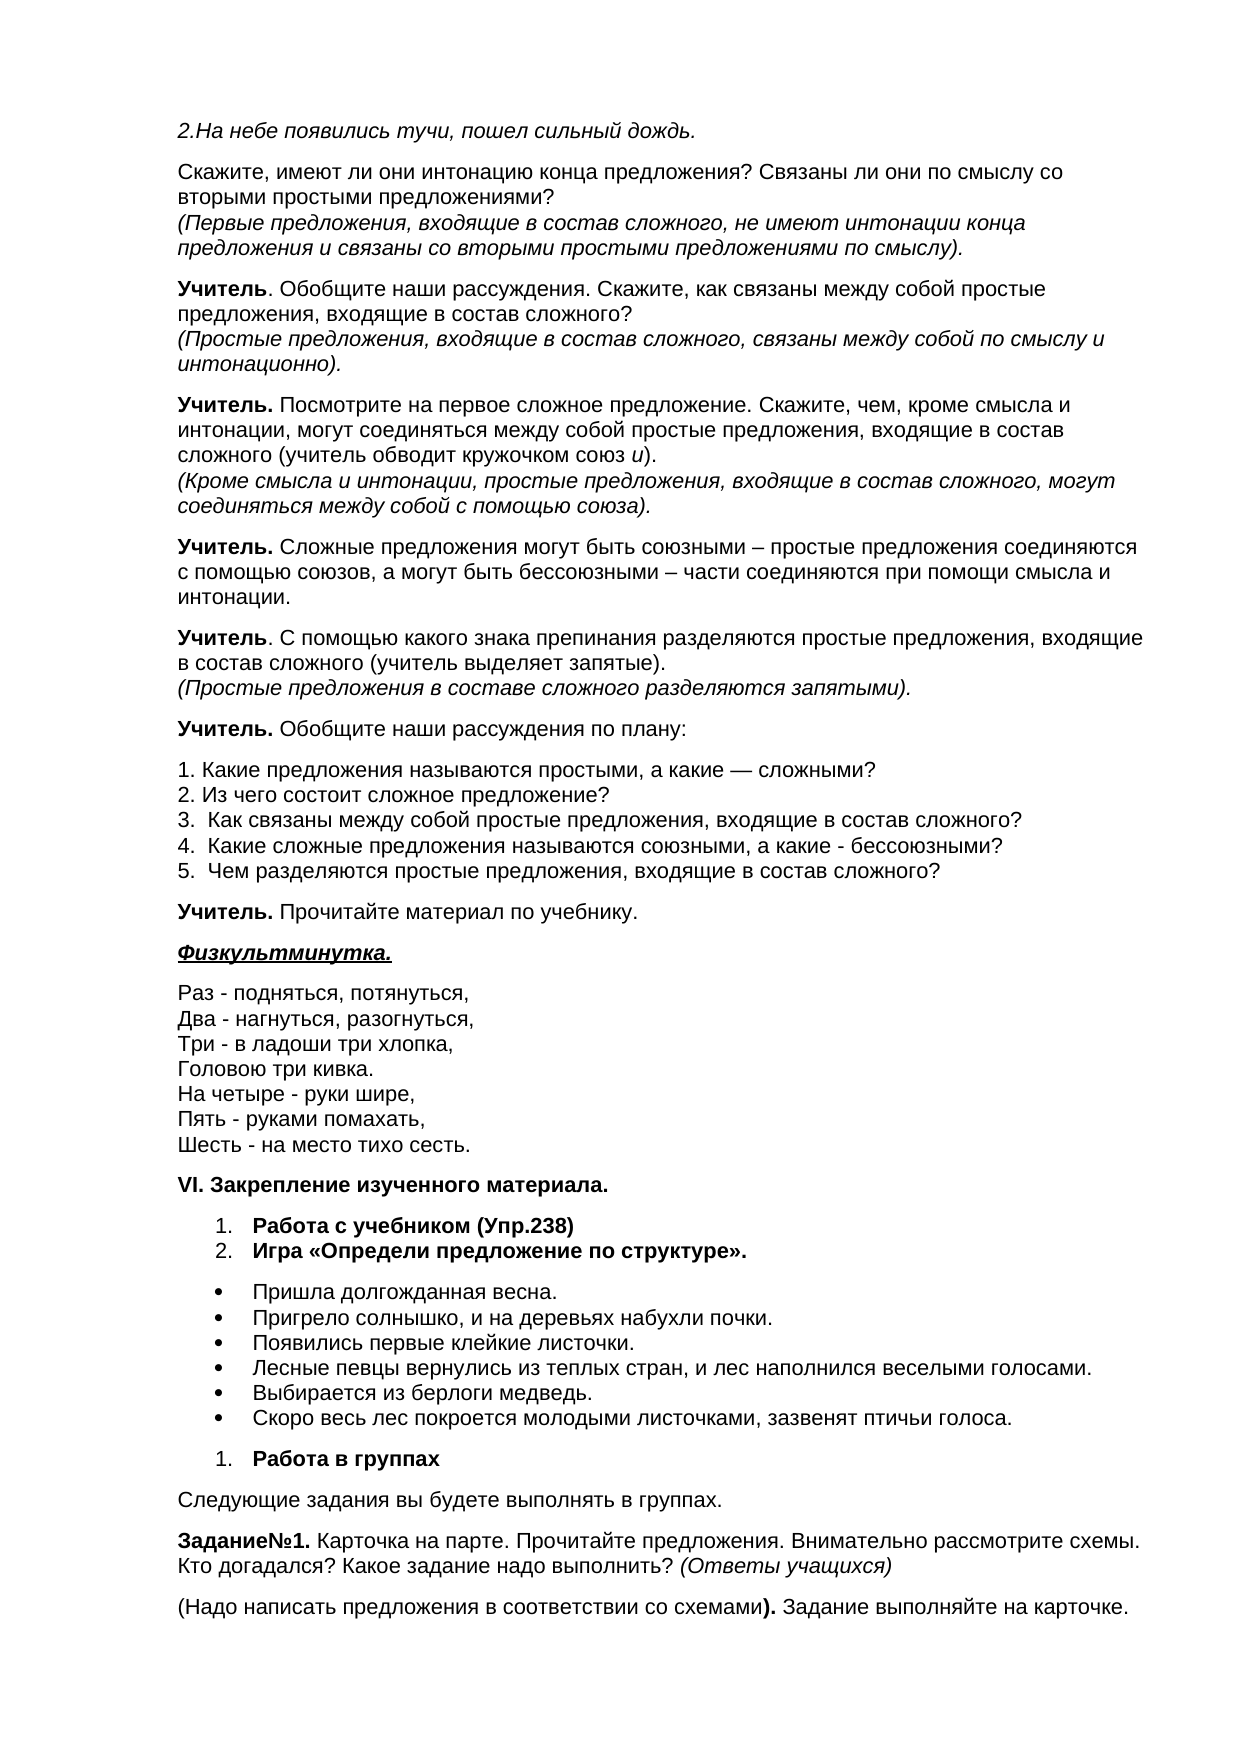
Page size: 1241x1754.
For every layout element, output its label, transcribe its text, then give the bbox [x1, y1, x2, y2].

list Скоро весь лес покроется молодыми листочками, зазвенят птичьи голоса. [215, 1405, 1152, 1430]
text Учитель. С помощью какого знака препинания разделяются простые предложения, входящие в состав сложного (учитель выделяет запятые). (Простые предложения в составе сложного разделяются запятыми). [177, 625, 1152, 700]
list Появились первые клейкие листочки. [215, 1329, 1152, 1355]
list Пришла долгожданная весна. [215, 1279, 1152, 1304]
text Физкультминутка. [177, 939, 1152, 964]
text Учитель. Прочитайте материал по учебнику. [177, 898, 1152, 924]
text Учитель. Обобщите наши рассуждения. Скажите, как связаны между собой простые предложения, входящие в состав сложного? (Простые предложения, входящие в состав сложного, связаны между собой по смыслу и интонационно). [177, 275, 1152, 376]
list Выбирается из берлоги медведь. [215, 1380, 1152, 1405]
list Игра «Определи предложение по структуре». [215, 1238, 1152, 1263]
text Учитель. Сложные предложения могут быть союзными – простые предложения соединяются с помощью союзов, а могут быть бессоюзными – части соединяются при помощи смысла и интонации. [177, 533, 1152, 609]
text Раз - подняться, потянуться, Два - нагнуться, разогнуться, Три - в ладоши три хлопка, Головою три кивка. На четыре - руки шире, Пять - руками помахать, Шесть - на место тихо сесть. [177, 980, 1152, 1157]
text 2.На небе появились тучи, пошел сильный дождь. [177, 118, 1152, 143]
text 1. Какие предложения называются простыми, а какие — сложными? 2. Из чего состоит сложное предложение? 3. Как связаны между собой простые предложения, входящие в состав сложного? 4. Какие сложные предложения называются союзными, а какие - бессоюзными? 5. Чем разделяются простые предложения, входящие в состав сложного? [177, 757, 1152, 883]
text Учитель. Посмотрите на первое сложное предложение. Скажите, чем, кроме смысла и интонации, могут соединяться между собой простые предложения, входящие в состав сложного (учитель обводит кружочком союз и). (Кроме смысла и интонации, простые предложения, входящие в состав сложного, могут соединяться между собой с помощью союза). [177, 392, 1152, 518]
text Следующие задания вы будете выполнять в группах. [177, 1487, 1152, 1512]
text Задание№1. Карточка на парте. Прочитайте предложения. Внимательно рассмотрите схемы. Кто догадался? Какое задание надо выполнить? (Ответы учащихся) [177, 1528, 1152, 1578]
list Лесные певцы вернулись из теплых стран, и лес наполнился веселыми голосами. [215, 1355, 1152, 1380]
text (Надо написать предложения в соответствии со схемами). Задание выполняйте на карточке. [177, 1594, 1152, 1619]
list Работа в группах [215, 1446, 1152, 1471]
text Учитель. Обобщите наши рассуждения по плану: [177, 716, 1152, 741]
text VI. Закрепление изученного материала. [177, 1172, 1152, 1197]
list Пригрело солнышко, и на деревьях набухли почки. [215, 1304, 1152, 1329]
list Работа с учебником (Упр.238) [215, 1213, 1152, 1238]
text Скажите, имеют ли они интонацию конца предложения? Связаны ли они по смыслу со вторыми простыми предложениями? (Первые предложения, входящие в состав сложного, не имеют интонации конца предложения и связаны со вторыми простыми предложениями по смыслу). [177, 159, 1152, 260]
